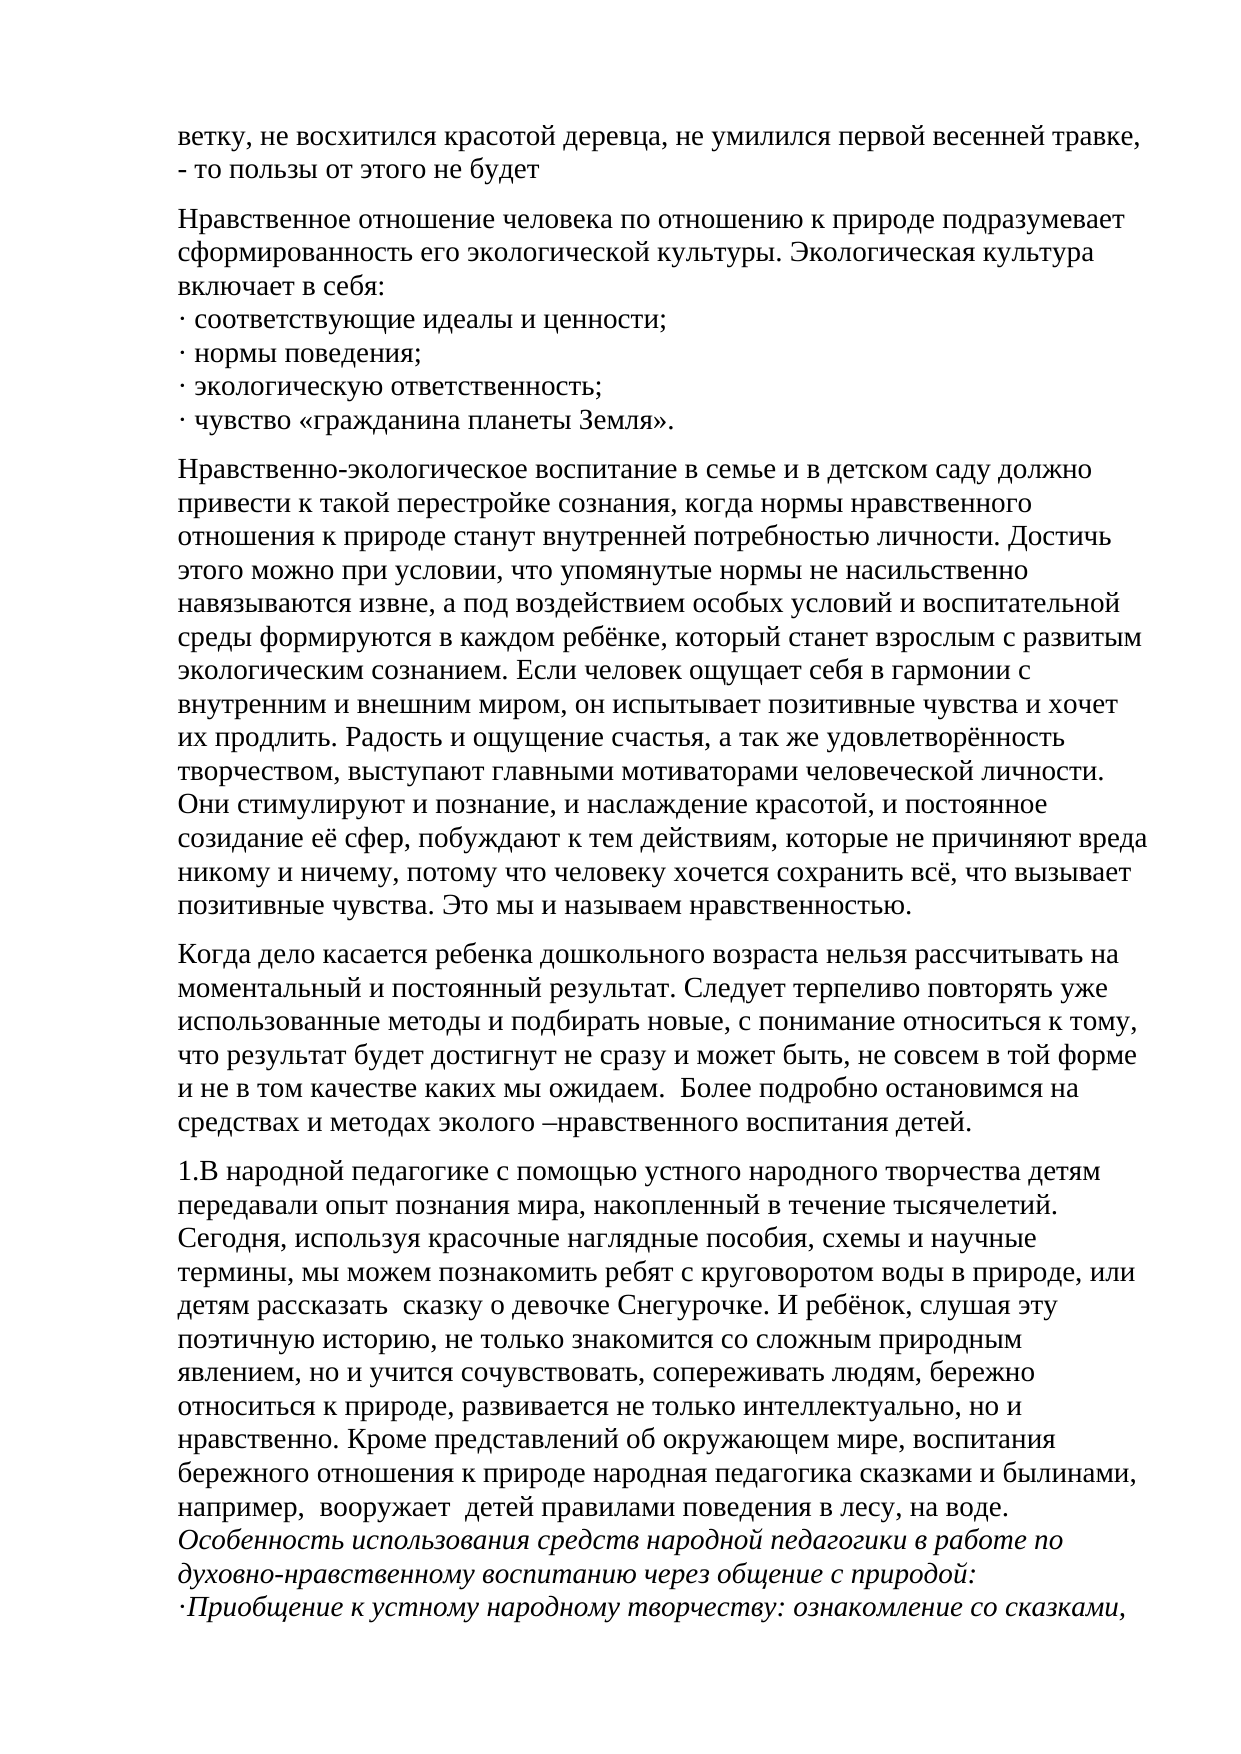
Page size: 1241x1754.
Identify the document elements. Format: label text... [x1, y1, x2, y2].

text Нравственное отношение человека по отношению к природе подразумевает сформированность его экологической культуры. Экологическая культура включает в себя: · соответствующие идеалы и ценности; · нормы поведения; · экологическую ответственность; · чувство «гражданина планеты Земля». [177, 201, 1152, 436]
text Нравственно-экологическое воспитание в семье и в детском саду должно привести к такой перестройке сознания, когда нормы нравственного отношения к природе станут внутренней потребностью личности. Достичь этого можно при условии, что упомянутые нормы не насильственно навязываются извне, а под воздействием особых условий и воспитательной среды формируются в каждом ребёнке, который станет взрослым с развитым экологическим сознанием. Если человек ощущает себя в гармонии с внутренним и внешним миром, он испытывает позитивные чувства и хочет их продлить. Радость и ощущение счастья, а так же удовлетворённость творчеством, выступают главными мотиваторами человеческой личности. Они стимулируют и познание, и наслаждение красотой, и постоянное созидание её сфер, побуждают к тем действиям, которые не причиняют вреда никому и ничему, потому что человеку хочется сохранить всё, что вызывает позитивные чувства. Это мы и называем нравственностью. [177, 451, 1152, 921]
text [177, 118, 1152, 185]
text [177, 1153, 1152, 1623]
text Когда дело касается ребенка дошкольного возраста нельзя рассчитывать на моментальный и постоянный результат. Следует терпеливо повторять уже использованные методы и подбирать новые, с понимание относиться к тому, что результат будет достигнут не сразу и может быть, не совсем в той форме и не в том качестве каких мы ожидаем. Более подробно остановимся на средствах и методах эколого –нравственного воспитания детей. [177, 936, 1152, 1138]
